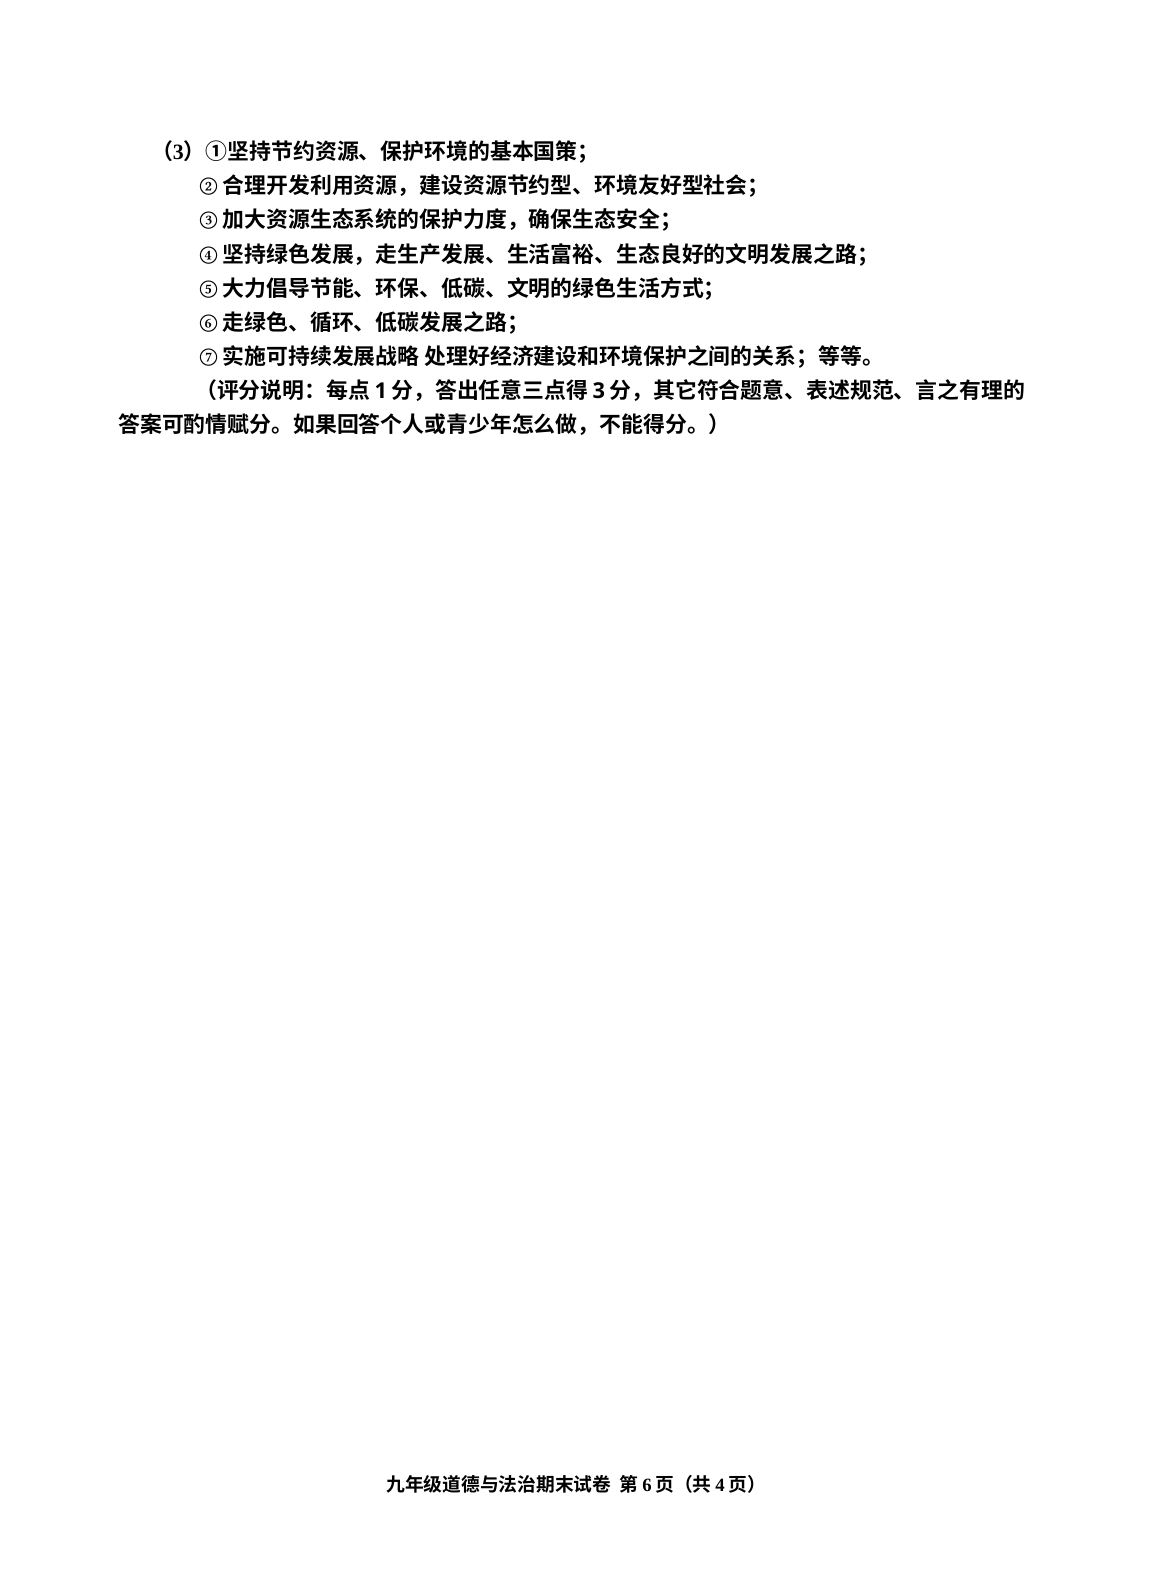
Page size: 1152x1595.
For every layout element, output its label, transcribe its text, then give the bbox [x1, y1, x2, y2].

text （3）①坚持节约资源、保护环境的基本国策； [151, 134, 1033, 166]
text ④坚持绿色发展，走生产发展、生活富裕、生态良好的文明发展之路； [199, 236, 1033, 269]
text （评分说明：每点1分，答出任意三点得3分，其它符合题意、表述规范、言之有理的答案可酌情赋分。如果回答个人或青少年怎么做，不能得分。） [118, 372, 1033, 439]
text ⑦实施可持续发展战略 处理好经济建设和环境保护之间的关系；等等。 [199, 338, 1033, 371]
text ③加大资源生态系统的保护力度，确保生态安全； [199, 202, 1033, 234]
text ⑤大力倡导节能、环保、低碳、文明的绿色生活方式； [199, 270, 1033, 303]
text ②合理开发利用资源，建设资源节约型、环境友好型社会； [199, 168, 1033, 201]
text ⑥走绿色、循环、低碳发展之路； [199, 304, 1033, 337]
